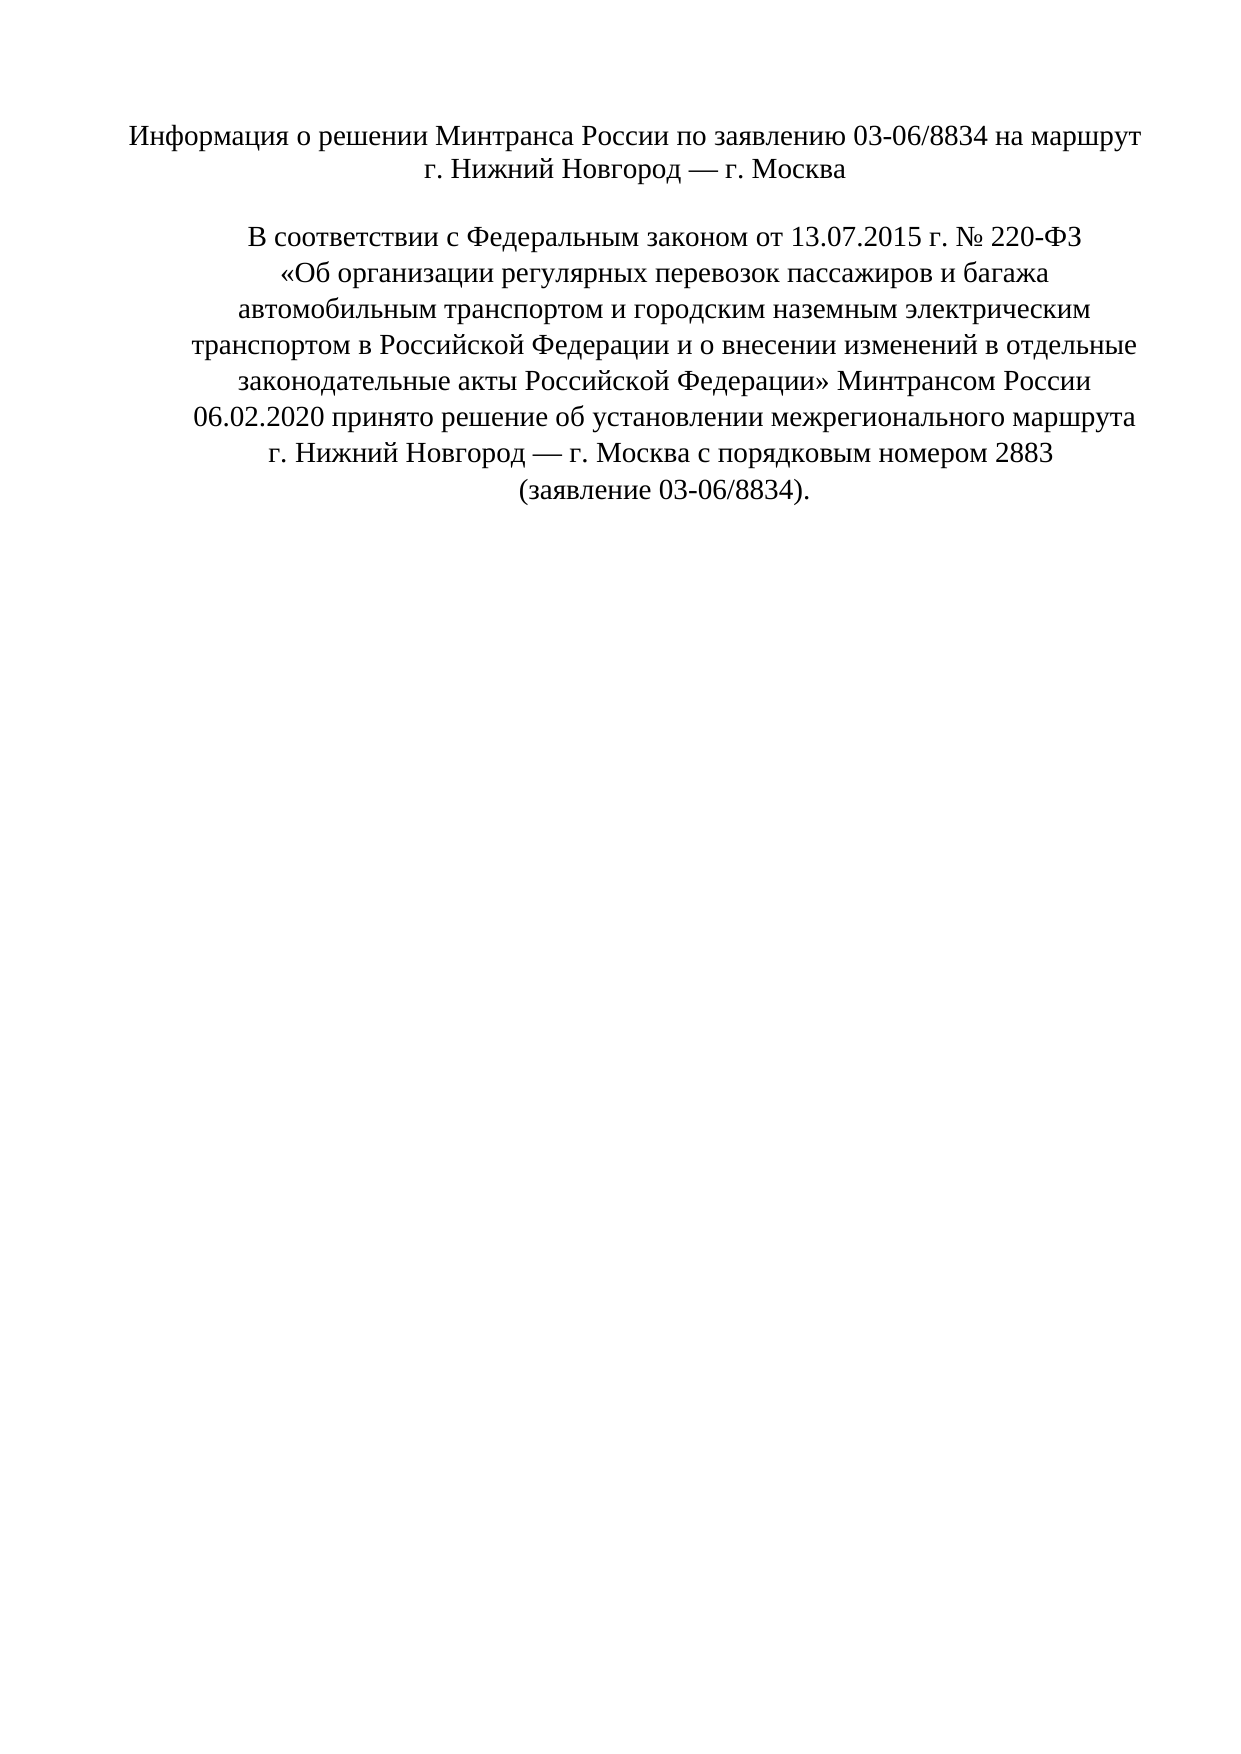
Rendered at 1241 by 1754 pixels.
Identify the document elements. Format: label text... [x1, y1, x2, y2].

text В соответствии с Федеральным законом от 13.07.2015 г. № 220-ФЗ «Об организации регулярных перевозок пассажиров и багажа автомобильным транспортом и городским наземным электрическим транспортом в Российской Федерации и о внесении изменений в отдельные законодательные акты Российской Федерации» Минтрансом России 06.02.2020 принято решение об установлении межрегионального маршрута г. Нижний Новгород — г. Москва с порядковым номером 2883 (заявление 03-06/8834). [177, 219, 1152, 505]
text Информация о решении Минтранса России по заявлению 03-06/8834 на маршрут г. Нижний Новгород — г. Москва [118, 118, 1152, 185]
